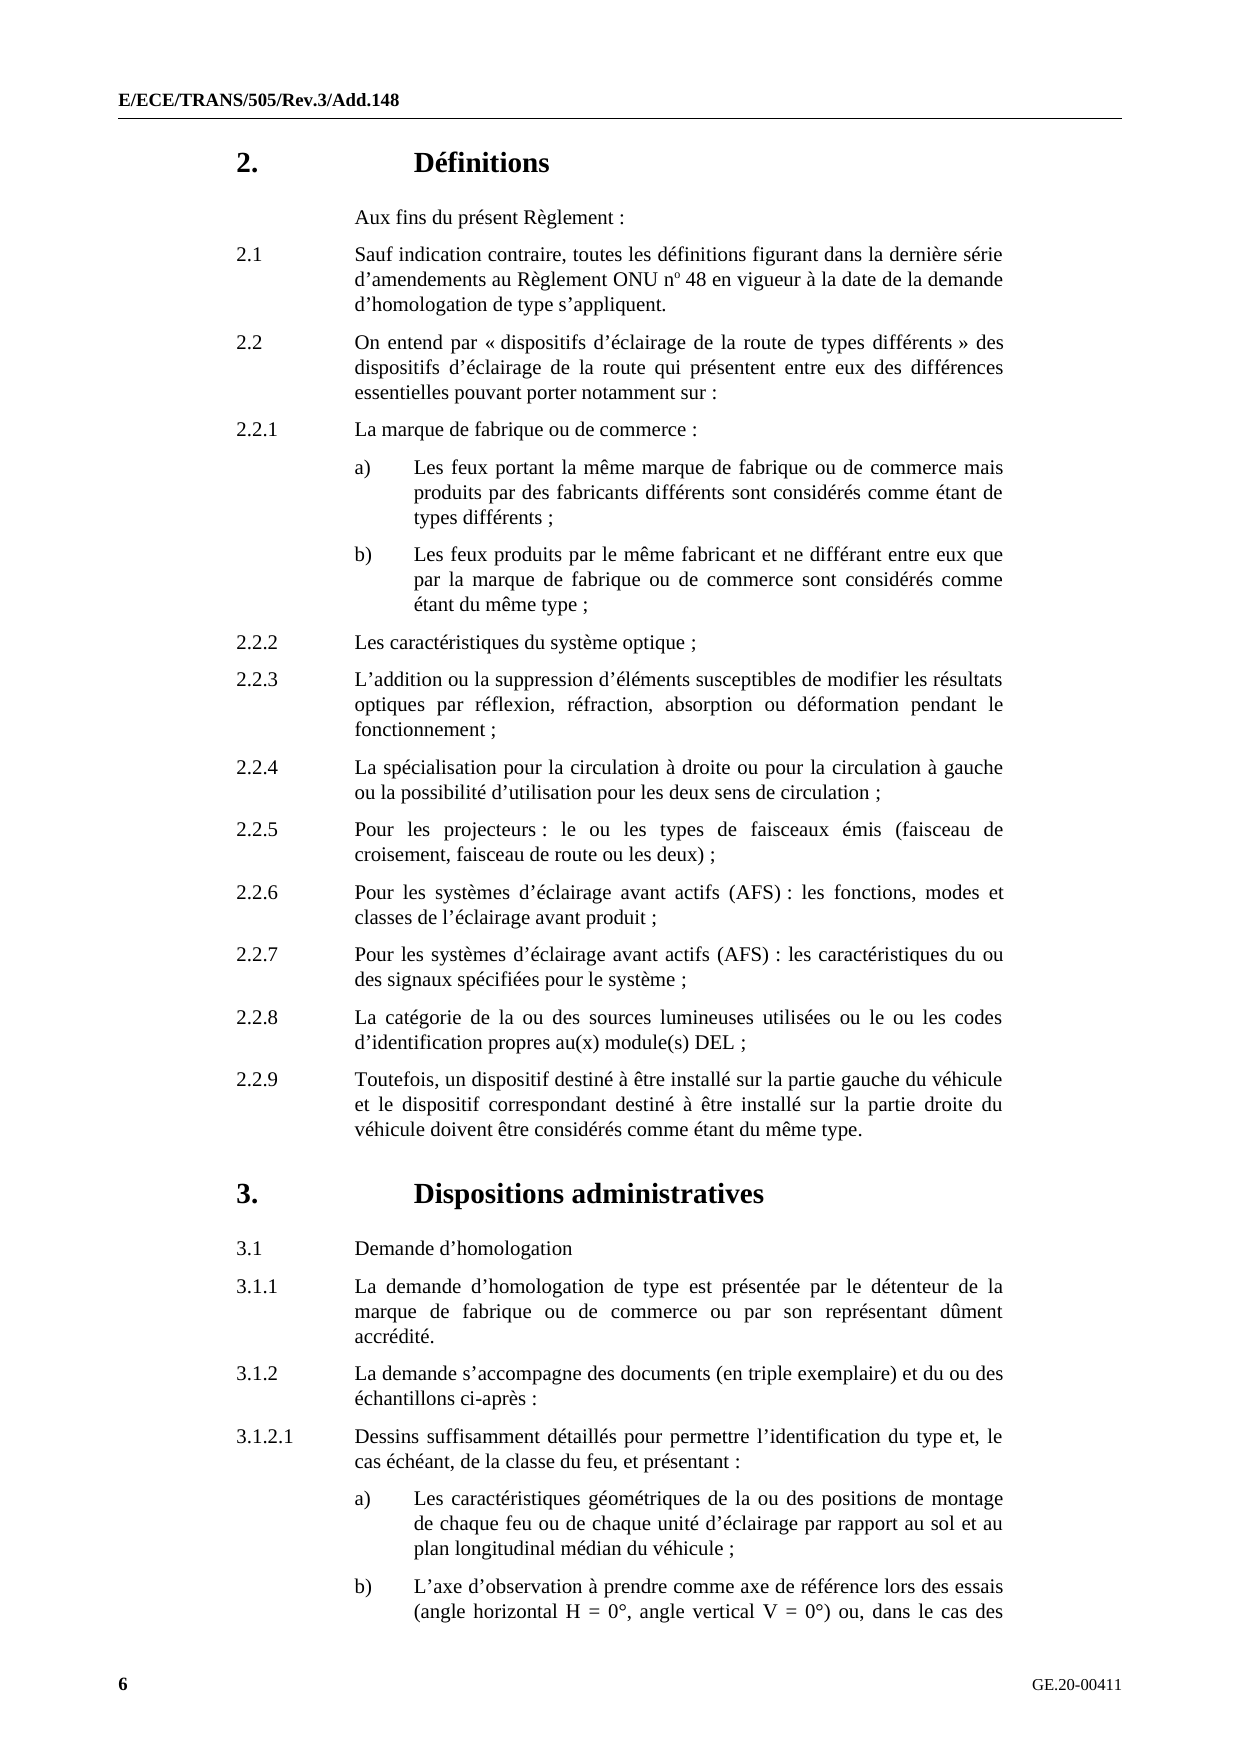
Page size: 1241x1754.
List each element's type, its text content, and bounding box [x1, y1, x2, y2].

text a) Les feux portant la même marque de fabrique ou de commerce mais produits par des fabricants différents sont considérés comme étant de types différents ; [354, 454, 1004, 529]
text 2.2.9 Toutefois, un dispositif destiné à être installé sur la partie gauche du véhicule et le dispositif correspondant destiné à être installé sur la partie droite du véhicule doivent être considérés comme étant du même type. [236, 1066, 1004, 1141]
text a) Les caractéristiques géométriques de la ou des positions de montage de chaque feu ou de chaque unité d’éclairage par rapport au sol et au plan longitudinal médian du véhicule ; [354, 1485, 1004, 1560]
text 2.2.6 Pour les systèmes d’éclairage avant actifs (AFS) : les fonctions, modes et classes de l’éclairage avant produit ; [236, 879, 1004, 929]
text 2. Définitions [236, 148, 1004, 179]
text 2.2.5 Pour les projecteurs : le ou les types de faisceaux émis (faisceau de croisement, faisceau de route ou les deux) ; [236, 816, 1004, 866]
text 3.1.2 La demande s’accompagne des documents (en triple exemplaire) et du ou des échantillons ci-après : [236, 1360, 1004, 1410]
text 2.2.7 Pour les systèmes d’éclairage avant actifs (AFS) : les caractéristiques du ou des signaux spécifiées pour le système ; [236, 941, 1004, 991]
text 3. Dispositions administratives [236, 1179, 1004, 1210]
text 2.2.4 La spécialisation pour la circulation à droite ou pour la circulation à gauche ou la possibilité d’utilisation pour les deux sens de circulation ; [236, 754, 1004, 804]
text 3.1.2.1 Dessins suffisamment détaillés pour permettre l’identification du type et, le cas échéant, de la classe du feu, et présentant : [236, 1423, 1004, 1473]
text 3.1 Demande d’homologation [236, 1235, 1004, 1260]
text 3.1.1 La demande d’homologation de type est présentée par le détenteur de la marque de fabrique ou de commerce ou par son représentant dûment accrédité. [236, 1273, 1004, 1348]
text Aux fins du présent Règlement : [354, 204, 1004, 229]
text 2.2.1 La marque de fabrique ou de commerce : [236, 416, 1004, 441]
text 2.2 On entend par « dispositifs d’éclairage de la route de types différents » des dispositifs d’éclairage de la route qui présentent entre eux des différences essentielles pouvant porter notamment sur : [236, 329, 1004, 404]
text 2.1 Sauf indication contraire, toutes les définitions figurant dans la dernière série d’amendements au Règlement ONU no 48 en vigueur à la date de la demande d’homologation de type s’appliquent. [236, 241, 1004, 316]
text 2.2.2 Les caractéristiques du système optique ; [236, 629, 1004, 654]
text b) Les feux produits par le même fabricant et ne différant entre eux que par la marque de fabrique ou de commerce sont considérés comme étant du même type ; [354, 541, 1004, 616]
text 2.2.8 La catégorie de la ou des sources lumineuses utilisées ou le ou les codes d’identification propres au(x) module(s) DEL ; [236, 1004, 1004, 1054]
text 2.2.3 L’addition ou la suppression d’éléments susceptibles de modifier les résultats optiques par réflexion, réfraction, absorption ou déformation pendant le fonctionnement ; [236, 666, 1004, 741]
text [354, 1573, 1004, 1623]
